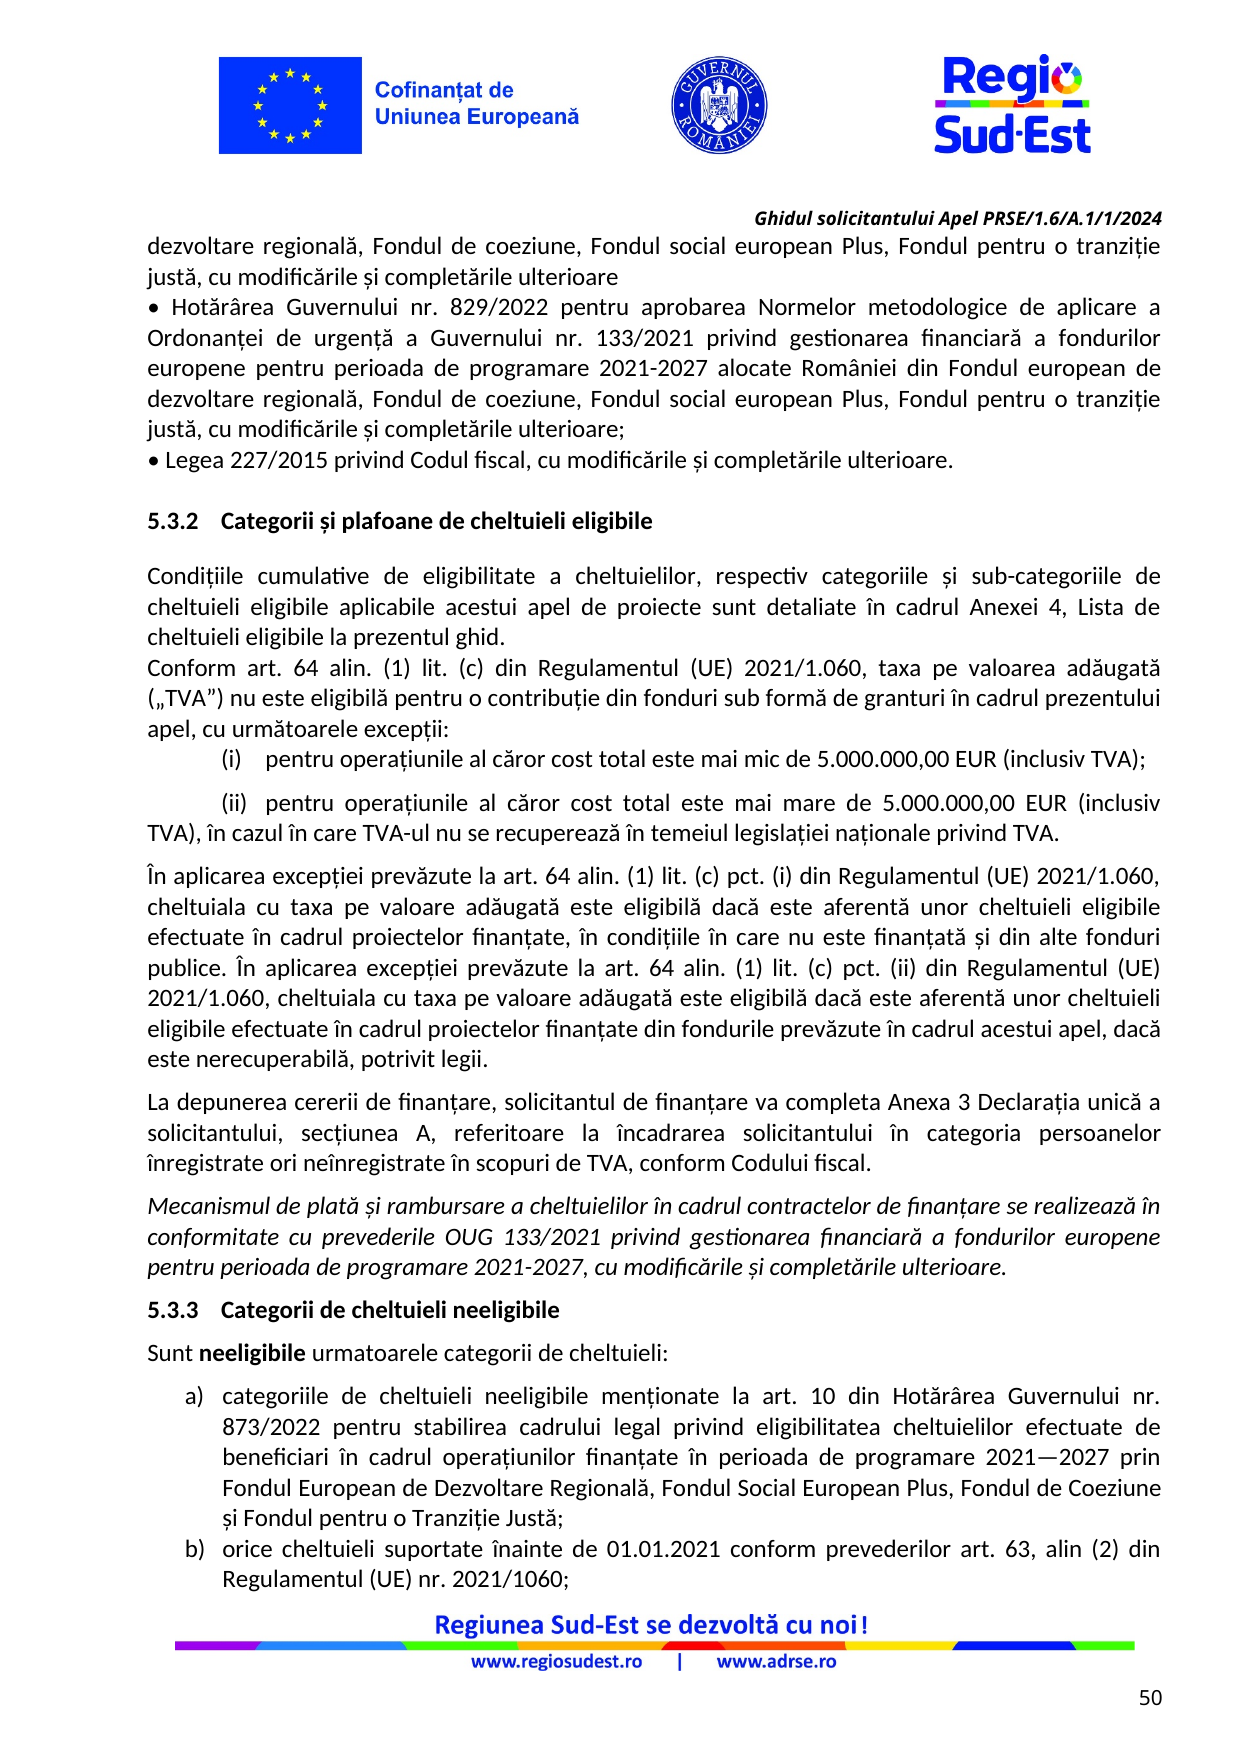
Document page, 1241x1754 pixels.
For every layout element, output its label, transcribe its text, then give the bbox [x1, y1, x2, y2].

subtitle Categorii și plafoane de cheltuieli eligibile [147, 505, 1162, 536]
text Sunt neeligibile urmatoarele categorii de cheltuieli: [147, 1337, 1162, 1368]
subtitle Categorii de cheltuieli neeligibile [147, 1294, 1162, 1325]
text • Hotărârea Guvernului nr. 829/2022 pentru aprobarea Normelor metodologice de aplicare a Ordonanței de urgență a Guvernului nr. 133/2021 privind gestionarea financiară a fondurilor europene pentru perioada de programare 2021-2027 alocate României din Fondul european de dezvoltare regională, Fondul de coeziune, Fondul social european Plus, Fondul pentru o tranziție justă, cu modificările și completările ulterioare; [147, 291, 1162, 444]
list categoriile de cheltuieli neeligibile menționate la art. 10 din Hotărârea Guvernului nr. 873/2022 pentru stabilirea cadrului legal privind eligibilitatea cheltuielilor efectuate de beneficiari în cadrul operațiunilor finanțate în perioada de programare 2021—2027 prin Fondul European de Dezvoltare Regională, Fondul Social European Plus, Fondul de Coeziune și Fondul pentru o Tranziție Justă; [184, 1381, 1162, 1533]
picture [218, 54, 1091, 155]
text Conform art. 64 alin. (1) lit. (c) din Regulamentul (UE) 2021/1.060, taxa pe valoarea adăugată („TVA”) nu este eligibilă pentru o contribuție din fonduri sub formă de granturi în cadrul prezentului apel, cu următoarele excepții: [147, 652, 1162, 744]
text La depunerea cererii de finanțare, solicitantul de finanțare va completa Anexa 3 Declarația unică a solicitantului, secțiunea A, referitoare la încadrarea solicitantului în categoria persoanelor înregistrate ori neînregistrate în scopuri de TVA, conform Codului fiscal. [147, 1086, 1162, 1178]
text (ii) pentru operațiunile al căror cost total este mai mare de 5.000.000,00 EUR (inclusiv TVA), în cazul în care TVA-ul nu se recuperează în temeiul legislației naționale privind TVA. [147, 787, 1162, 848]
text • Legea 227/2015 privind Codul fiscal, cu modificările și completările ulterioare. [147, 444, 1162, 474]
text În aplicarea excepției prevăzute la art. 64 alin. (1) lit. (c) pct. (i) din Regulamentul (UE) 2021/1.060, cheltuiala cu taxa pe valoare adăugată este eligibilă dacă este aferentă unor cheltuieli eligibile efectuate în cadrul proiectelor finanțate, în condițiile în care nu este finanțată și din alte fonduri publice. În aplicarea excepției prevăzute la art. 64 alin. (1) lit. (c) pct. (ii) din Regulamentul (UE) 2021/1.060, cheltuiala cu taxa pe valoare adăugată este eligibilă dacă este aferentă unor cheltuieli eligibile efectuate în cadrul proiectelor finanțate din fondurile prevăzute în cadrul acestui apel, dacă este nerecuperabilă, potrivit legii. [147, 860, 1162, 1074]
text (i) pentru operațiunile al căror cost total este mai mic de 5.000.000,00 EUR (inclusiv TVA); [147, 744, 1162, 774]
list Mecanismul de plată şi rambursare a cheltuielilor în cadrul contractelor de finanțare se realizează în conformitate cu prevederile OUG 133/2021 privind gestionarea financiară a fondurilor europene pentru perioada de programare 2021-2027, cu modificările și completările ulterioare. [147, 1190, 1162, 1282]
list Condițiile cumulative de eligibilitate a cheltuielilor, respectiv categoriile și sub-categoriile de cheltuieli eligibile aplicabile acestui apel de proiecte sunt detaliate în cadrul Anexei 4, Lista de cheltuieli eligibile la prezentul ghid. [147, 561, 1162, 652]
list orice cheltuieli suportate înainte de 01.01.2021 conform prevederilor art. 63, alin (2) din Regulamentul (UE) nr. 2021/1060; [184, 1533, 1162, 1594]
picture [175, 1614, 1135, 1671]
